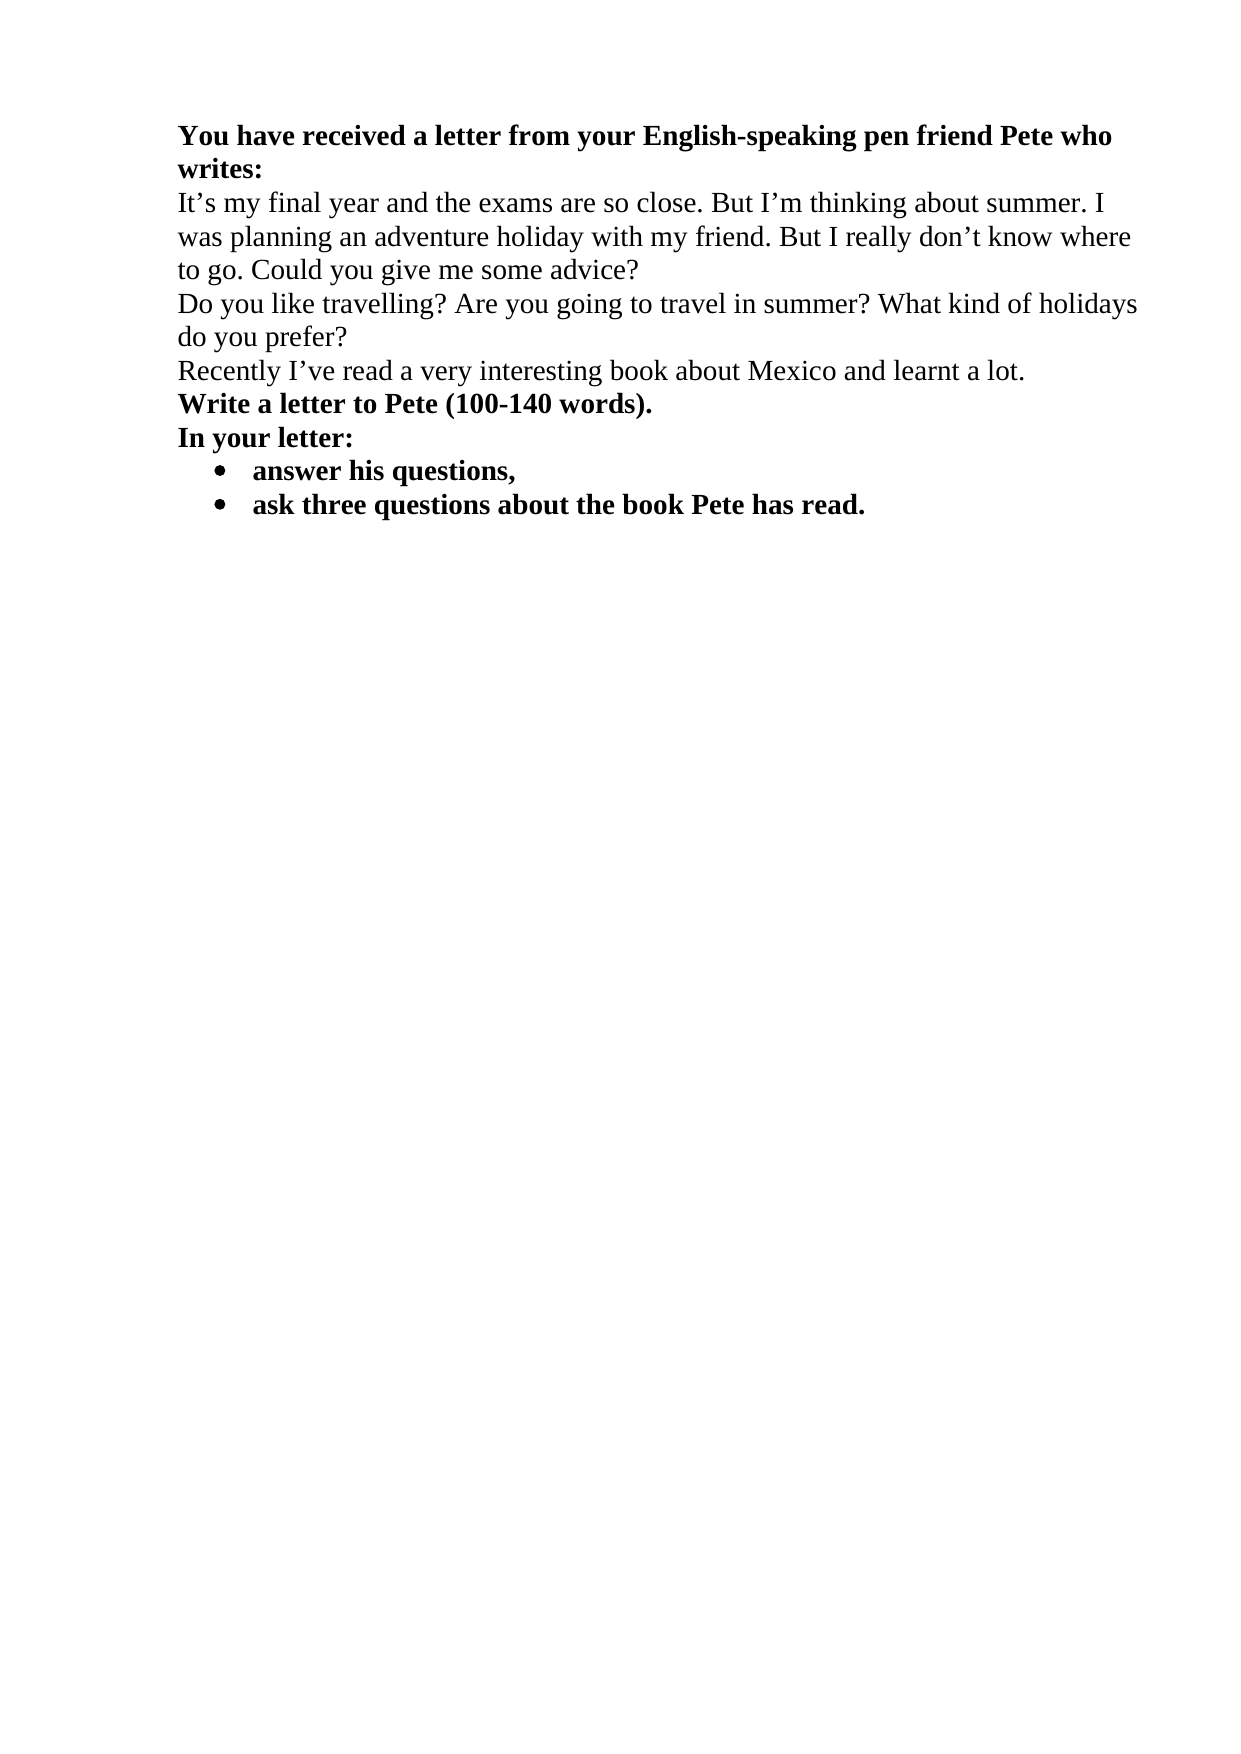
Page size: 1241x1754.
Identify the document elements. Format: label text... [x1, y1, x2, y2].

list answer his questions, [215, 453, 1152, 487]
list ask three questions about the book Pete has read. [215, 487, 1152, 521]
text Do you like travelling? Are you going to travel in summer? What kind of holidays do you prefer? [177, 286, 1152, 353]
text In your letter: [177, 420, 1152, 453]
text Recently I’ve read a very interesting book about Mexico and learnt a lot. [177, 353, 1152, 386]
text You have received a letter from your English-speaking pen friend Pete who writes: [177, 118, 1152, 185]
text It’s my final year and the exams are so close. But I’m thinking about summer. I was planning an adventure holiday with my friend. But I really don’t know where to go. Could you give me some advice? [177, 185, 1152, 286]
text Write a letter to Pete (100-140 words). [177, 386, 1152, 420]
